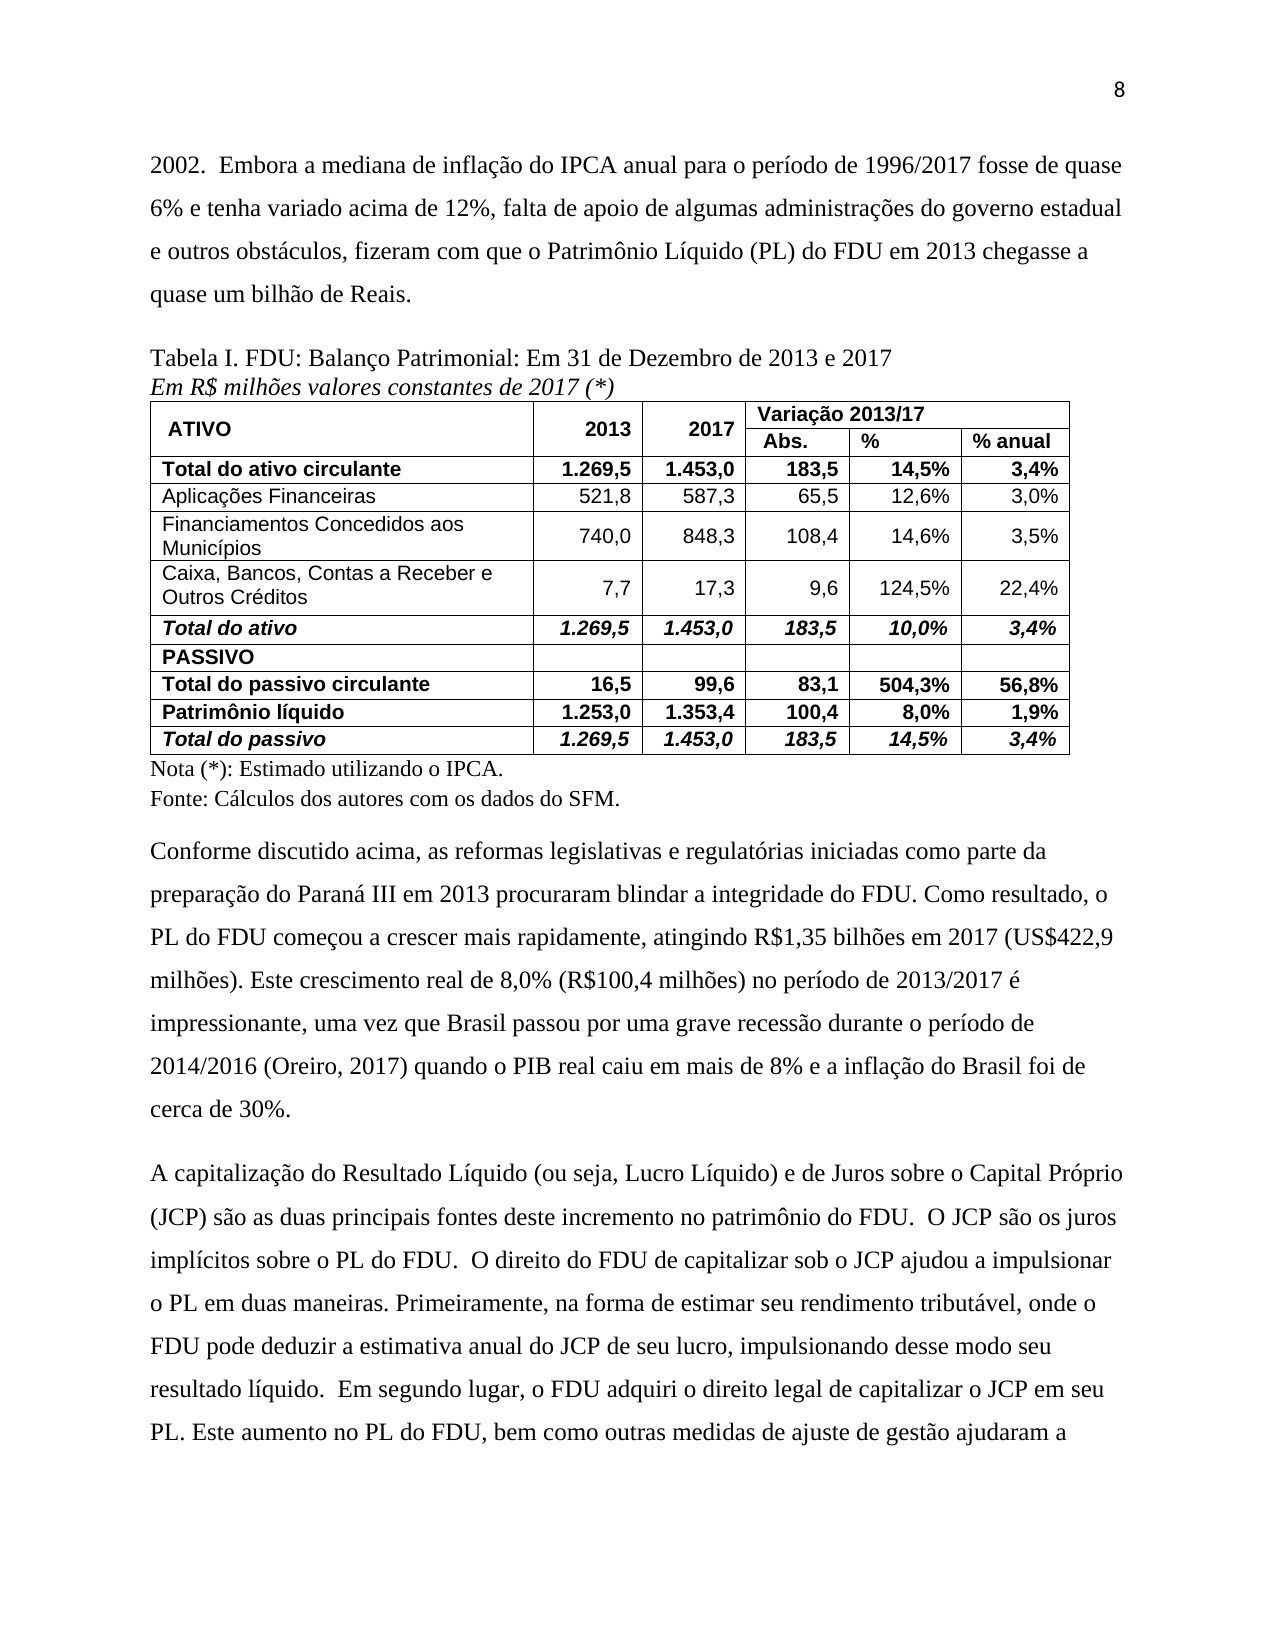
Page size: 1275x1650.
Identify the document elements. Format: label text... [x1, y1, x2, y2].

text Em R$ milhões valores constantes de 2017 (*) [150, 372, 1125, 401]
table_cell 14,5% [850, 457, 961, 483]
table_cell Caixa, Bancos, Contas a Receber e Outros Créditos [151, 561, 533, 615]
table_cell Patrimônio líquido [151, 700, 533, 726]
table_cell [534, 645, 642, 671]
table_cell PASSIVO [151, 645, 533, 671]
table_cell 740,0 [534, 512, 642, 560]
table_cell Total do ativo circulante [151, 457, 533, 483]
table_cell 22,4% [962, 561, 1069, 615]
table_cell Financiamentos Concedidos aos Municípios [151, 512, 533, 560]
table_cell Total do passivo circulante [151, 672, 533, 698]
table_cell 521,8 [534, 484, 642, 511]
table_cell 124,5% [850, 561, 961, 615]
table_cell % anual [962, 429, 1069, 456]
table_cell 1.253,0 [534, 700, 642, 726]
table_header Variação 2013/17 [746, 402, 1069, 428]
table_cell [962, 645, 1069, 671]
table_cell 83,1 [746, 672, 849, 698]
text Nota (*): Estimado utilizando o IPCA. [150, 754, 1125, 781]
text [150, 1158, 1125, 1446]
table_cell % [850, 429, 961, 456]
table_header 2017 [643, 402, 745, 456]
table_cell 1.269,5 [534, 616, 642, 643]
table_cell 14,6% [850, 512, 961, 560]
table_cell 1.269,5 [534, 457, 642, 483]
table_cell Total do ativo [151, 616, 533, 643]
table_cell 99,6 [643, 672, 745, 698]
table_header 2013 [534, 402, 642, 456]
table_cell 16,5 [534, 672, 642, 698]
table_cell Abs. [746, 429, 849, 456]
table_cell 183,5 [746, 457, 849, 483]
table_cell 1.453,0 [643, 616, 745, 643]
table_cell [746, 645, 849, 671]
table_cell 1.269,5 [534, 727, 642, 753]
table_cell 1,9% [962, 700, 1069, 726]
table_cell 3,0% [962, 484, 1069, 511]
table_cell 1.353,4 [643, 700, 745, 726]
table_cell 587,3 [643, 484, 745, 511]
text Conforme discutido acima, as reformas legislativas e regulatórias iniciadas como parte da preparação do Paraná III em 2013 procuraram blindar a integridade do FDU. Como resultado, o PL do FDU começou a crescer mais rapidamente, atingindo R$1,35 bilhões em 2017 (US$422,9 milhões). Este crescimento real de 8,0% (R$100,4 milhões) no período de 2013/2017 é impressionante, uma vez que Brasil passou por uma grave recessão durante o período de 2014/2016 (Oreiro, 2017) quando o PIB real caiu em mais de 8% e a inflação do Brasil foi de cerca de 30%. [150, 836, 1125, 1123]
table_cell 183,5 [746, 727, 849, 753]
table_cell 3,5% [962, 512, 1069, 560]
table_header ATIVO [151, 402, 533, 456]
table_cell 17,3 [643, 561, 745, 615]
table_cell 9,6 [746, 561, 849, 615]
table_cell 10,0% [850, 616, 961, 643]
table_cell 848,3 [643, 512, 745, 560]
table_cell Aplicações Financeiras [151, 484, 533, 511]
table_cell 14,5% [850, 727, 961, 753]
table_cell [850, 645, 961, 671]
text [150, 150, 1125, 308]
table_cell 3,4% [962, 457, 1069, 483]
table_cell 504,3% [850, 672, 961, 698]
table_cell 12,6% [850, 484, 961, 511]
table_cell 108,4 [746, 512, 849, 560]
table_cell 65,5 [746, 484, 849, 511]
table_cell 1.453,0 [643, 457, 745, 483]
table_cell 56,8% [962, 672, 1069, 698]
table_cell 183,5 [746, 616, 849, 643]
table_cell 3,4% [962, 727, 1069, 753]
table_cell 100,4 [746, 700, 849, 726]
table_cell 1.453,0 [643, 727, 745, 753]
table_cell 3,4% [962, 616, 1069, 643]
table_cell Total do passivo [151, 727, 533, 753]
table_cell [643, 645, 745, 671]
table_cell 8,0% [850, 700, 961, 726]
text Tabela I. FDU: Balanço Patrimonial: Em 31 de Dezembro de 2013 e 2017 [150, 343, 1125, 372]
table_cell 7,7 [534, 561, 642, 615]
text Fonte: Cálculos dos autores com os dados do SFM. [150, 785, 1125, 811]
